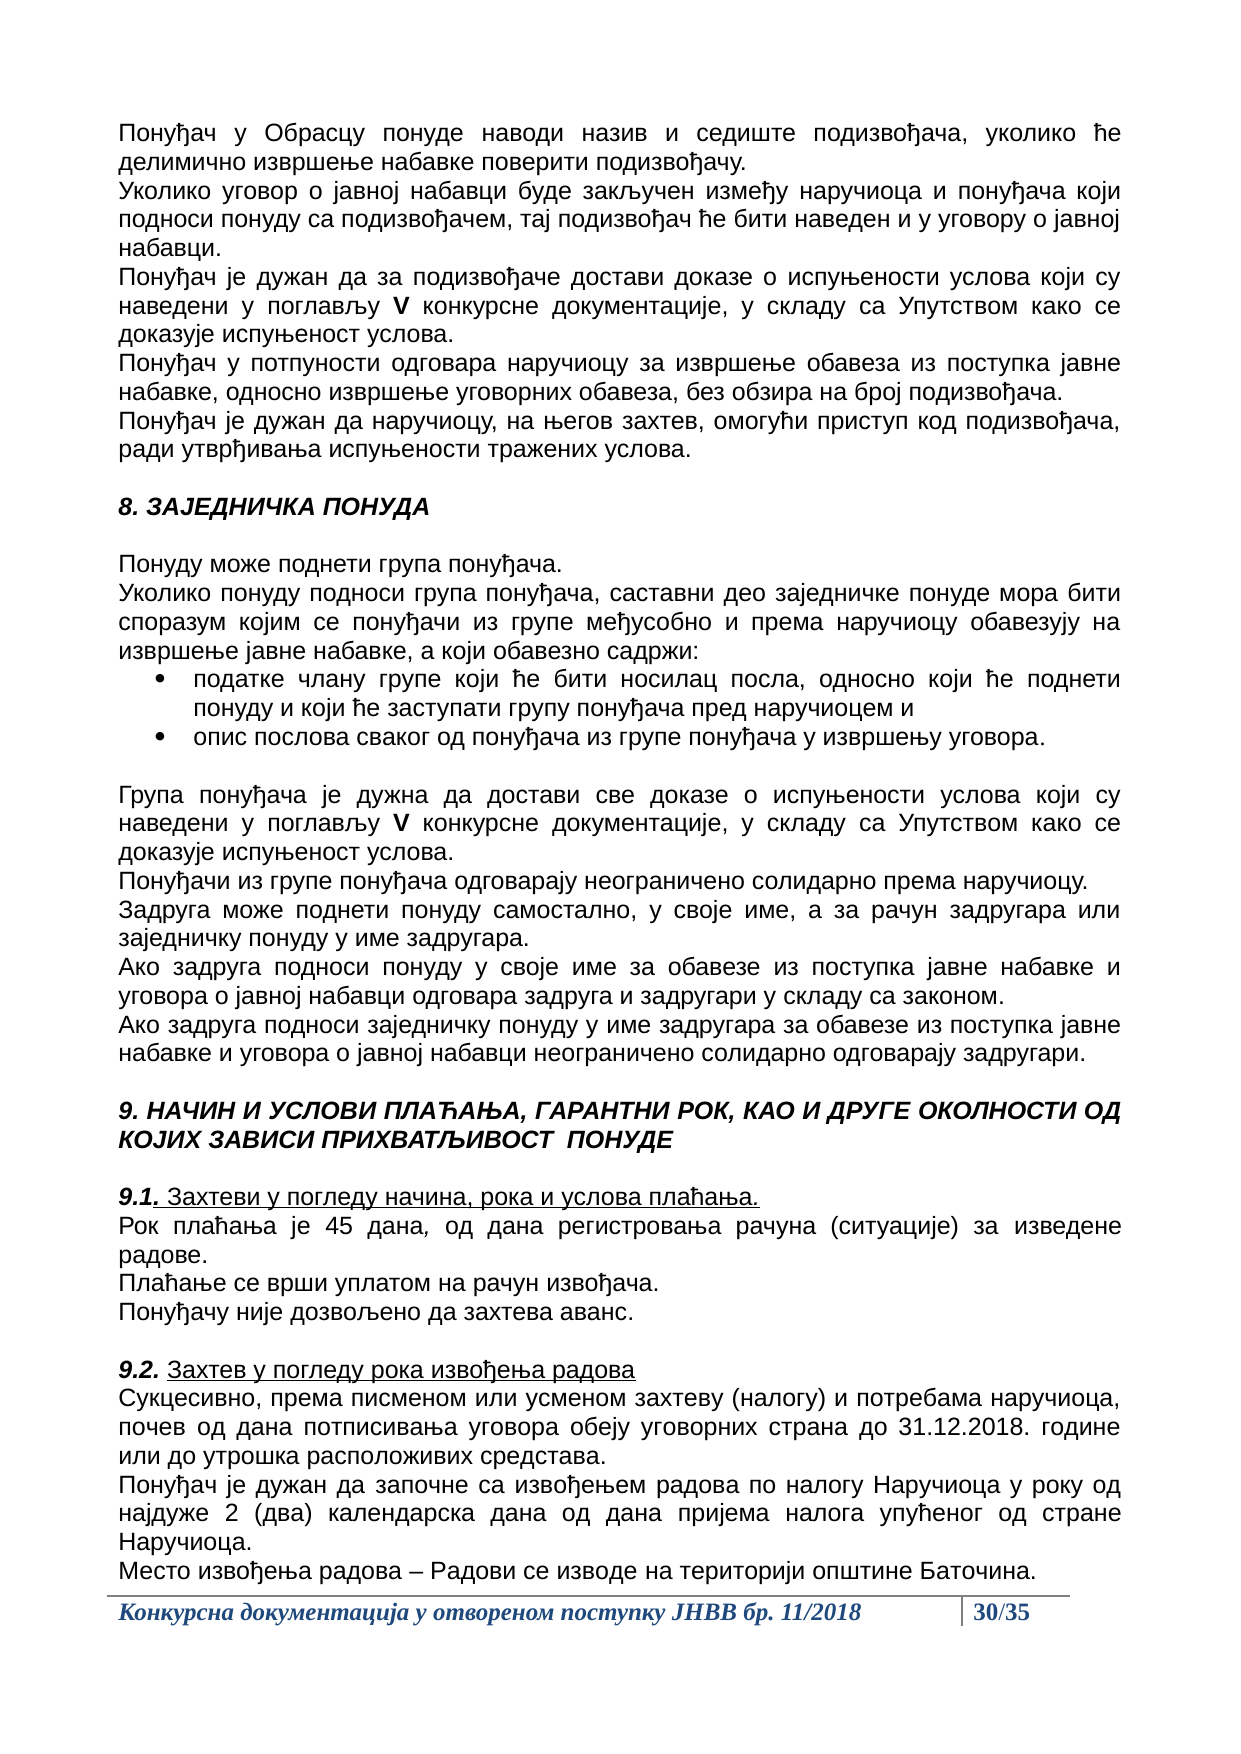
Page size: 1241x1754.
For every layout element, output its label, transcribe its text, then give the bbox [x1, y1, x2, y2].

text Понуђач у потпуности одговара наручиоцу за извршење обавеза из поступка јавне набавке, односно извршење уговорних обавеза, без обзира на број подизвођача. [118, 348, 1122, 406]
text Задруга може поднети понуду самостално, у своје име, а за рачун задругара или заједничку понуду у име задругара. [118, 895, 1122, 952]
text 9. НАЧИН И УСЛОВИ ПЛАЋАЊА, ГАРАНТНИ РОК, КАО И ДРУГЕ ОКОЛНОСТИ ОД КОЈИХ ЗАВИСИ ПРИХВАТЉИВОСТ ПОНУДЕ [118, 1096, 1122, 1153]
list податке члану групе који ће бити носилац посла, односно који ће поднети понуду и који ће заступати групу понуђача пред наручиоцем и [156, 664, 1122, 722]
text Уколико уговор о јавној набавци буде закључен између наручиоца и понуђача који подноси понуду са подизвођачем, тај подизвођач ће бити наведен и у уговору о јавној набавци. [118, 176, 1122, 262]
text Понуду може поднети група понуђача. [118, 549, 1122, 578]
text 9.2. Захтев у погледу рока извођења радова [118, 1355, 1122, 1383]
text Понуђач је дужан да започне са извођењем радова по налогу Наручиоца у року од најдуже 2 (два) календарска дана од дана пријема налога упућеног од стране Наручиоца. [118, 1470, 1122, 1556]
text Група понуђача је дужна да достави све доказе о испуњености услова који су наведени у поглављу V конкурсне документације, у складу са Упутством како се доказује испуњеност услова. [118, 780, 1122, 866]
text Понуђачи из групе понуђача одговарају неограничено солидарно према наручиоцу. [118, 866, 1122, 895]
text 9.1. Захтеви у погледу начина, рока и услова плаћања. [118, 1182, 1122, 1211]
text Понуђач је дужан да за подизвођаче достави доказе о испуњености услова који су наведени у поглављу V конкурсне документације, у складу са Упутством како се доказује испуњеност услова. [118, 262, 1122, 348]
text Ако задруга подноси заједничку понуду у име задругара за обавезе из поступка јавне набавке и уговора о јавној набавци неограничено солидарно одговарају задругари. [118, 1010, 1122, 1067]
text Понуђач је дужан да наручиоцу, на његов захтев, омогући приступ код подизвођача, ради утврђивања испуњености тражених услова. [118, 406, 1122, 463]
list опис послова сваког од понуђача из групе понуђача у извршењу уговора. [156, 722, 1122, 751]
text Сукцесивно, према писменом или усменом захтеву (налогу) и потребама наручиоца, почев од дана потписивања уговора обеју уговорних страна до 31.12.2018. године или до утрошка расположивих средстава. [118, 1383, 1122, 1470]
text 8. ЗАЈЕДНИЧКА ПОНУДА [118, 492, 1122, 521]
text Место извођења радова – Радови се изводе на територији општине Баточина. [118, 1556, 1122, 1585]
text Рок плаћања је 45 дана, од дана регистровања рачуна (ситуације) за изведене радове. [118, 1211, 1122, 1268]
text Понуђач у Обрасцу понуде наводи назив и седиште подизвођача, уколико ће делимично извршење набавке поверити подизвођачу. [118, 118, 1122, 176]
text Понуђачу није дозвољено да захтева аванс. [118, 1297, 1122, 1326]
text Плаћање се врши уплатом на рачун извођача. [118, 1268, 1122, 1297]
text Уколико понуду подноси група понуђача, саставни део заједничке понуде мора бити споразум којим се понуђачи из групе међусобно и према наручиоцу обавезују на извршење јавне набавке, а који обавезно садржи: [118, 578, 1122, 664]
text Ако задруга подноси понуду у своје име за обавезе из поступка јавне набавке и уговора о јавној набавци одговара задруга и задругари у складу са законом. [118, 952, 1122, 1010]
